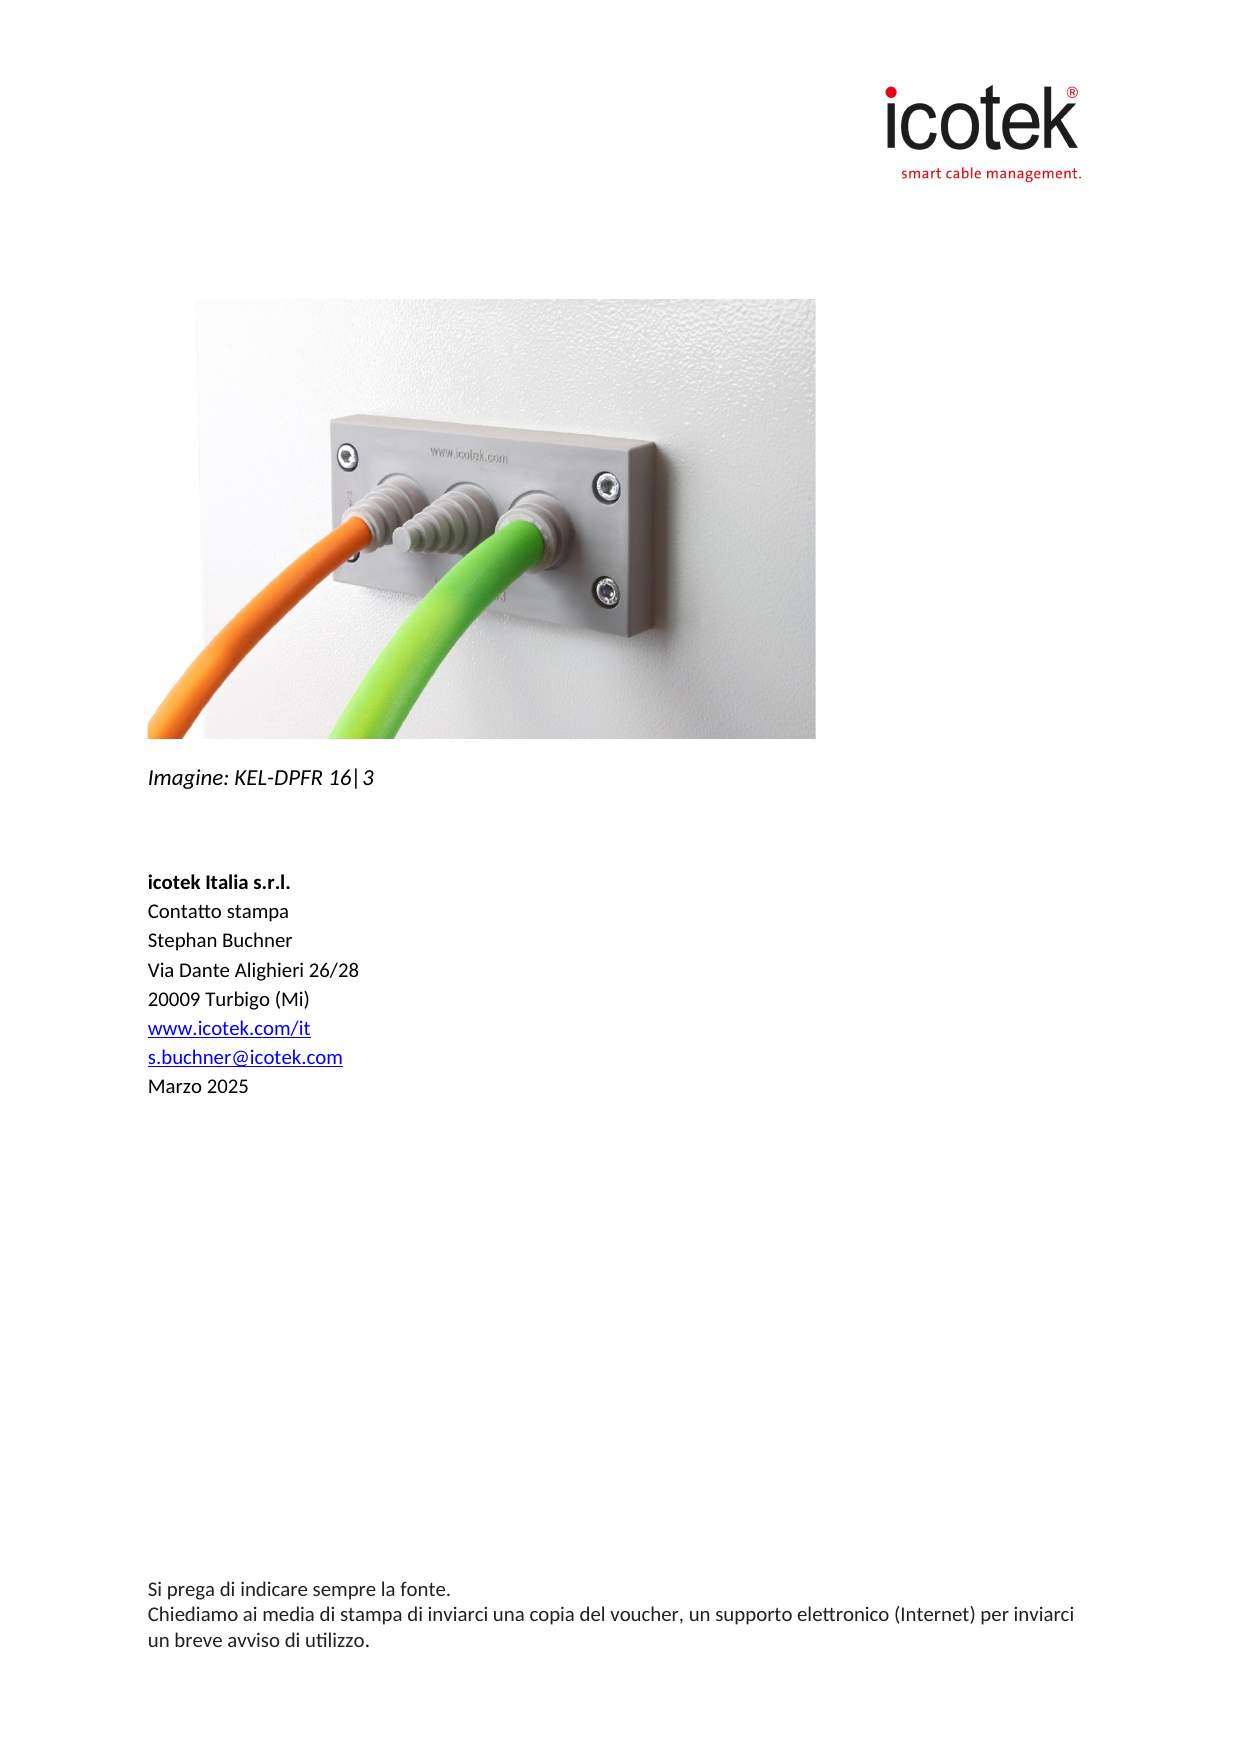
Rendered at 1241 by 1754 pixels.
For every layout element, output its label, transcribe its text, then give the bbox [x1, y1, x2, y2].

picture [870, 73, 1093, 194]
text icotek Italia s.r.l. Contatto stampa Stephan Buchner Via Dante Alighieri 26/28 20009 Turbigo (Mi) www.icotek.com/it s.buchner@icotek.com Marzo 2025 [148, 869, 1093, 1099]
picture [147, 299, 816, 739]
text Imagine: KEL-DPFR 16|3 [148, 763, 1093, 791]
